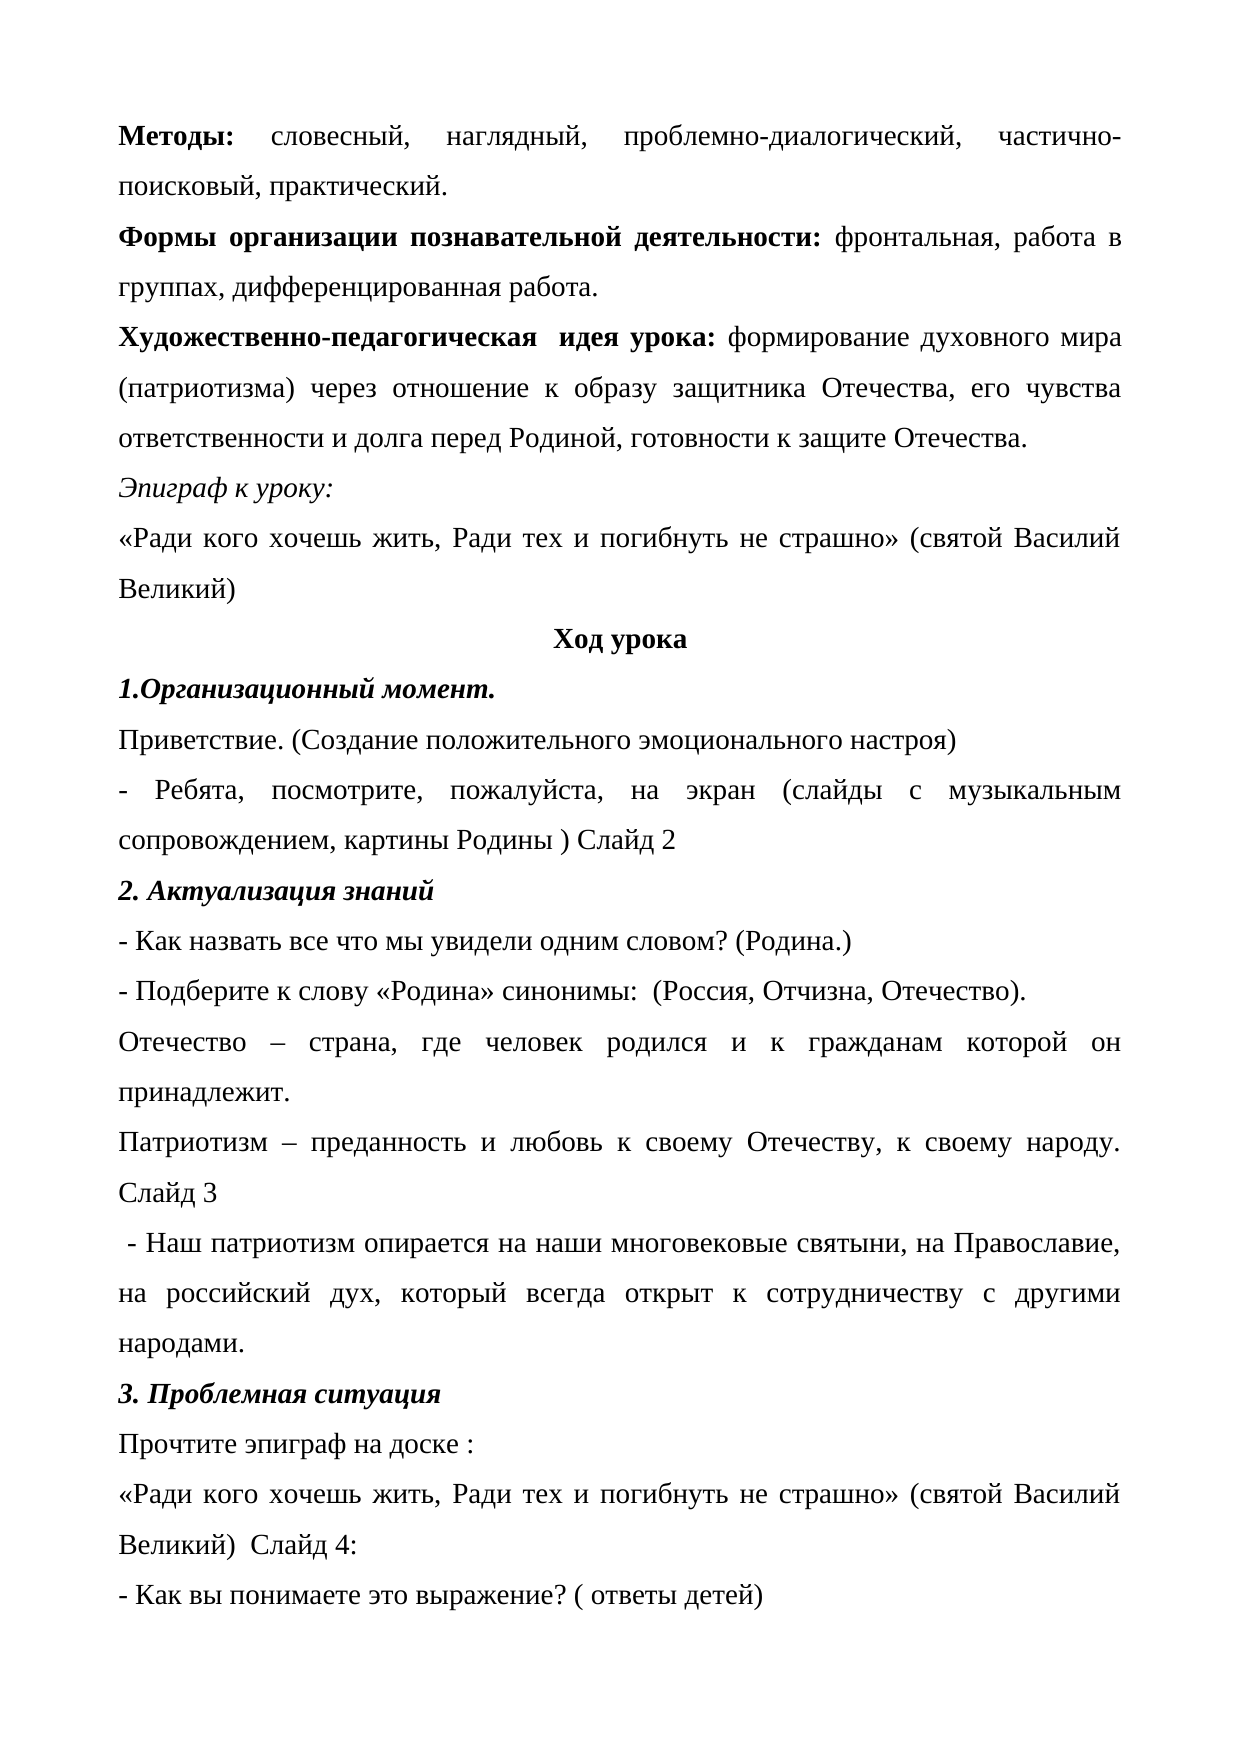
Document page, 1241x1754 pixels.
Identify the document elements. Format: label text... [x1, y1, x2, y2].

text Приветствие. (Создание положительного эмоционального настроя) [118, 722, 1122, 755]
text Формы организации познавательной деятельности: фронтальная, работа в группах, дифференцированная работа. [118, 219, 1122, 303]
text - Как вы понимаете это выражение? ( ответы детей) [118, 1577, 1122, 1611]
text 1.Организационный момент. [118, 672, 1122, 705]
text 2. Актуализация знаний [118, 873, 1122, 906]
text Методы: словесный, наглядный, проблемно-диалогический, частично-поисковый, практический. [118, 118, 1122, 202]
text Патриотизм – преданность и любовь к своему Отечеству, к своему народу. Слайд 3 [118, 1124, 1122, 1208]
text «Ради кого хочешь жить, Ради тех и погибнуть не страшно» (святой Василий Великий) [118, 521, 1122, 604]
text Ход урока [118, 621, 1122, 655]
text - Как назвать все что мы увидели одним словом? (Родина.) [118, 923, 1122, 957]
text - Ребята, посмотрите, пожалуйста, на экран (слайды с музыкальным сопровождением, картины Родины ) Слайд 2 [118, 772, 1122, 856]
text «Ради кого хочешь жить, Ради тех и погибнуть не страшно» (святой Василий Великий) Слайд 4: [118, 1477, 1122, 1560]
text 3. Проблемная ситуация [118, 1376, 1122, 1409]
text - Подберите к слову «Родина» синонимы: (Россия, Отчизна, Отечество). [118, 973, 1122, 1007]
text Прочтите эпиграф на доске : [118, 1426, 1122, 1460]
text Эпиграф к уроку: [118, 470, 1122, 504]
text - Наш патриотизм опирается на наши многовековые святыни, на Православие, на российский дух, который всегда открыт к сотрудничеству с другими народами. [118, 1225, 1122, 1359]
text Отечество – страна, где человек родился и к гражданам которой он принадлежит. [118, 1024, 1122, 1108]
text Художественно-педагогическая идея урока: формирование духовного мира (патриотизма) через отношение к образу защитника Отечества, его чувства ответственности и долга перед Родиной, готовности к защите Отечества. [118, 319, 1122, 453]
